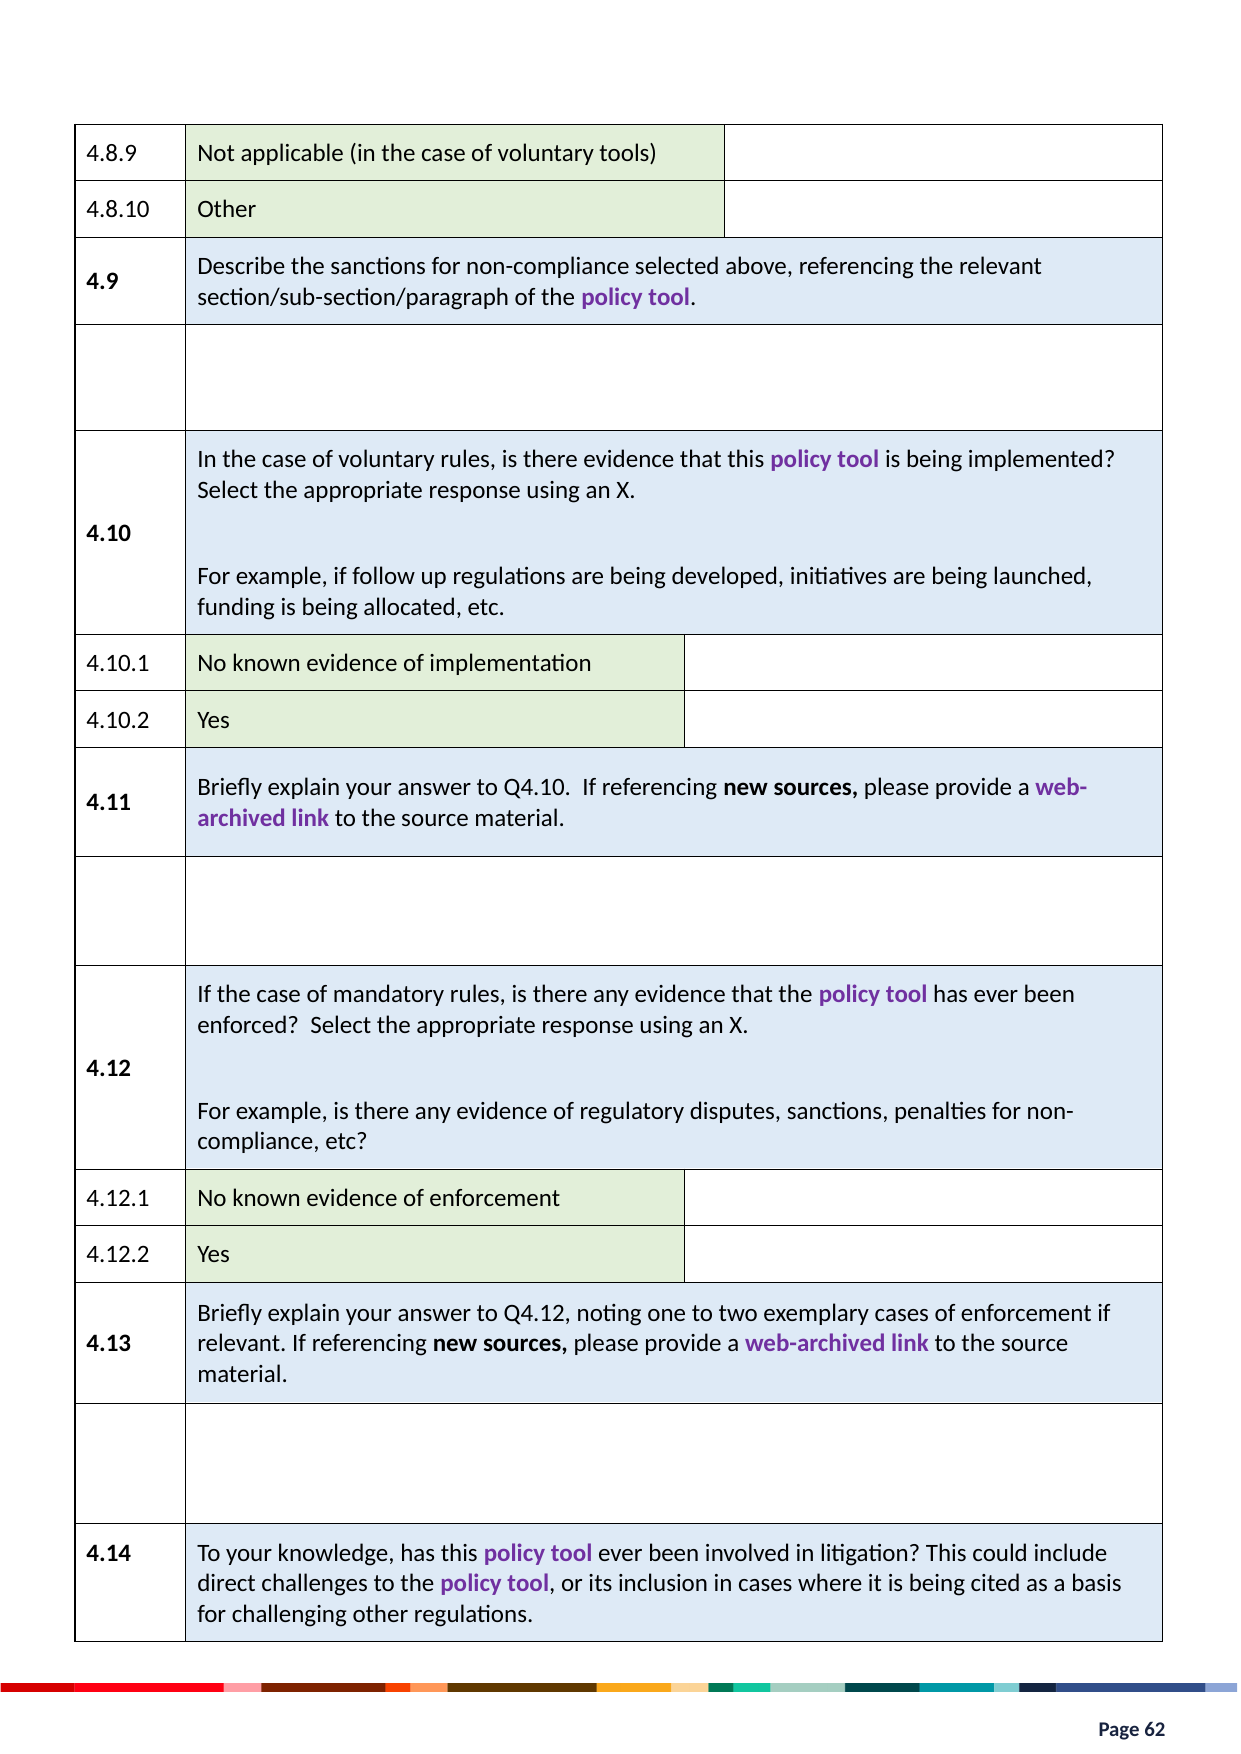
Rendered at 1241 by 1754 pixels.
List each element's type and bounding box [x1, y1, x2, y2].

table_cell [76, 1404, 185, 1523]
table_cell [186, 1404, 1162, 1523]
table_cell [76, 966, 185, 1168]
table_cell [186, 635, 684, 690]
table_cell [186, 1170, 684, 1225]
picture [0, 1683, 1236, 1692]
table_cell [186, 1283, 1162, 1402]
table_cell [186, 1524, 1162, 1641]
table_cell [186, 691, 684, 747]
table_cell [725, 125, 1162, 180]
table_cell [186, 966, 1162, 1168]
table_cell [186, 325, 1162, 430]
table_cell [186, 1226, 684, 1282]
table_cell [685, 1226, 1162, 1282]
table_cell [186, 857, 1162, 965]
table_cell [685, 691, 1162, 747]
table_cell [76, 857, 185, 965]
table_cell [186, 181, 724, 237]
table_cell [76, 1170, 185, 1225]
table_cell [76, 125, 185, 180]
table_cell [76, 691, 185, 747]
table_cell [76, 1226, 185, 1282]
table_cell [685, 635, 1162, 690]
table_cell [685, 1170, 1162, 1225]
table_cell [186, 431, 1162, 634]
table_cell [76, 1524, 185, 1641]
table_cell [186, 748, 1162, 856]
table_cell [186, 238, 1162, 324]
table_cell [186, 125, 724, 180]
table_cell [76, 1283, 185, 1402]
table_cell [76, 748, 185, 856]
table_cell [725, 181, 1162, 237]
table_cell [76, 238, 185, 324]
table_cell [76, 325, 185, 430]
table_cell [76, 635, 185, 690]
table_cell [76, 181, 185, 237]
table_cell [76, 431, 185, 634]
